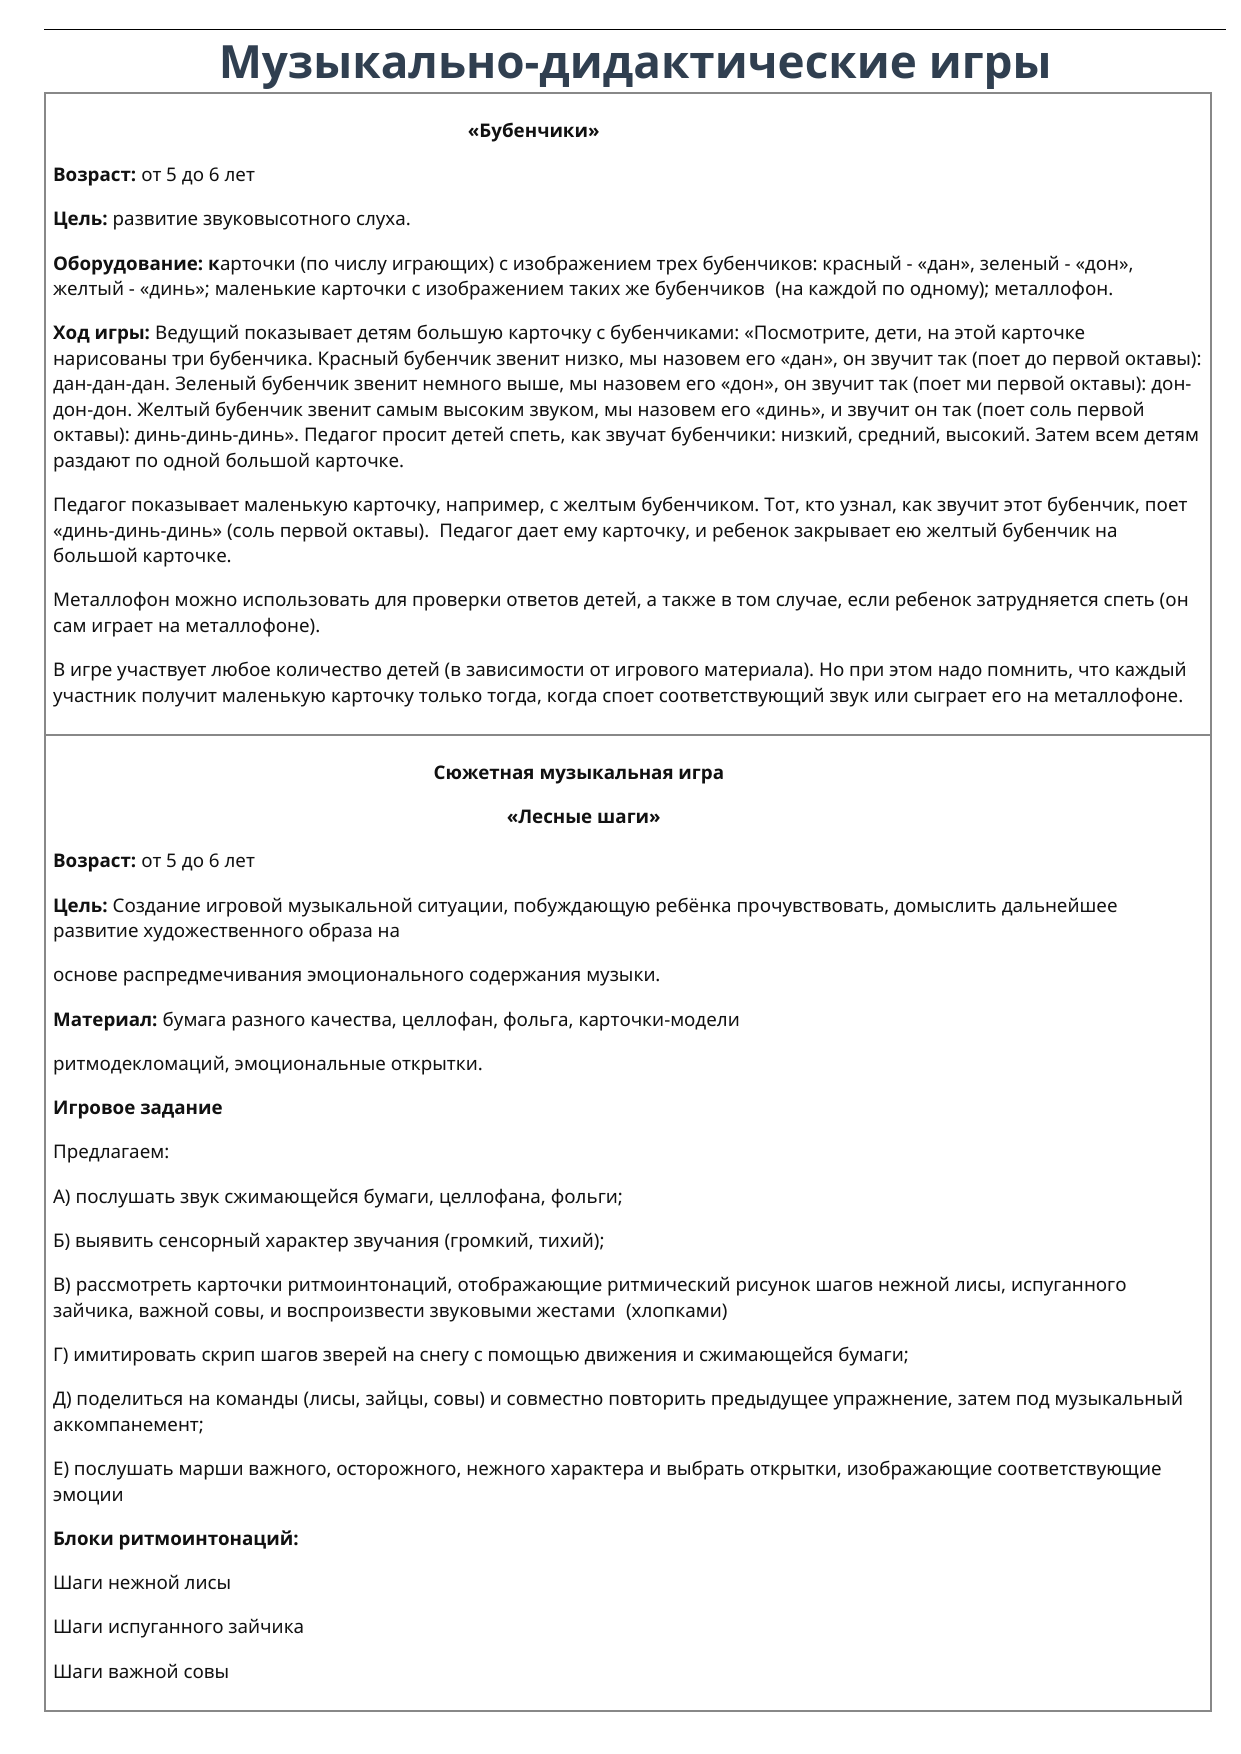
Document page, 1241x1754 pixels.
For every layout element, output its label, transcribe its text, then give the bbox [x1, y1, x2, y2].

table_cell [46, 736, 1210, 1710]
text Музыкально-дидактические игры [44, 30, 1226, 92]
table_header «Бубенчики» Возраст: от 5 до 6 лет Цель: развитие звуковысотного слуха. Оборудование: карточки (по числу играющих) с изображением трех бубенчиков: красный - «дан», зеленый - «дон», желтый - «динь»; маленькие карточки с изображением таких же бубенчиков (на каждой по одному); металлофон. Ход игры: Ведущий показывает детям большую карточку с бубенчиками: «Посмотрите, дети, на этой карточке нарисованы три бубенчика. Красный бубенчик звенит низко, мы назовем его «дан», он звучит так (поет до первой октавы): дан-дан-дан. Зеленый бубенчик звенит немного выше, мы назовем его «дон», он звучит так (поет ми первой октавы): дон-дон-дон. Желтый бубенчик звенит самым высоким звуком, мы назовем его «динь», и звучит он так (поет соль первой октавы): динь-динь-динь». Педагог просит детей спеть, как звучат бубенчики: низкий, средний, высокий. Затем всем детям раздают по одной большой карточке. Педагог показывает маленькую карточку, например, с желтым бубенчиком. Тот, кто узнал, как звучит этот бубенчик, поет «динь-динь-динь» (соль первой октавы). Педагог дает ему карточку, и ребенок закрывает ею желтый бубенчик на большой карточке. Металлофон можно использовать для проверки ответов детей, а также в том случае, если ребенок затрудняется спеть (он сам играет на металлофоне). В игре участвует любое количество детей (в зависимости от игрового материала). Но при этом надо помнить, что каждый участник получит маленькую карточку только тогда, когда споет соответствующий звук или сыграет его на металлофоне. [46, 94, 1210, 734]
